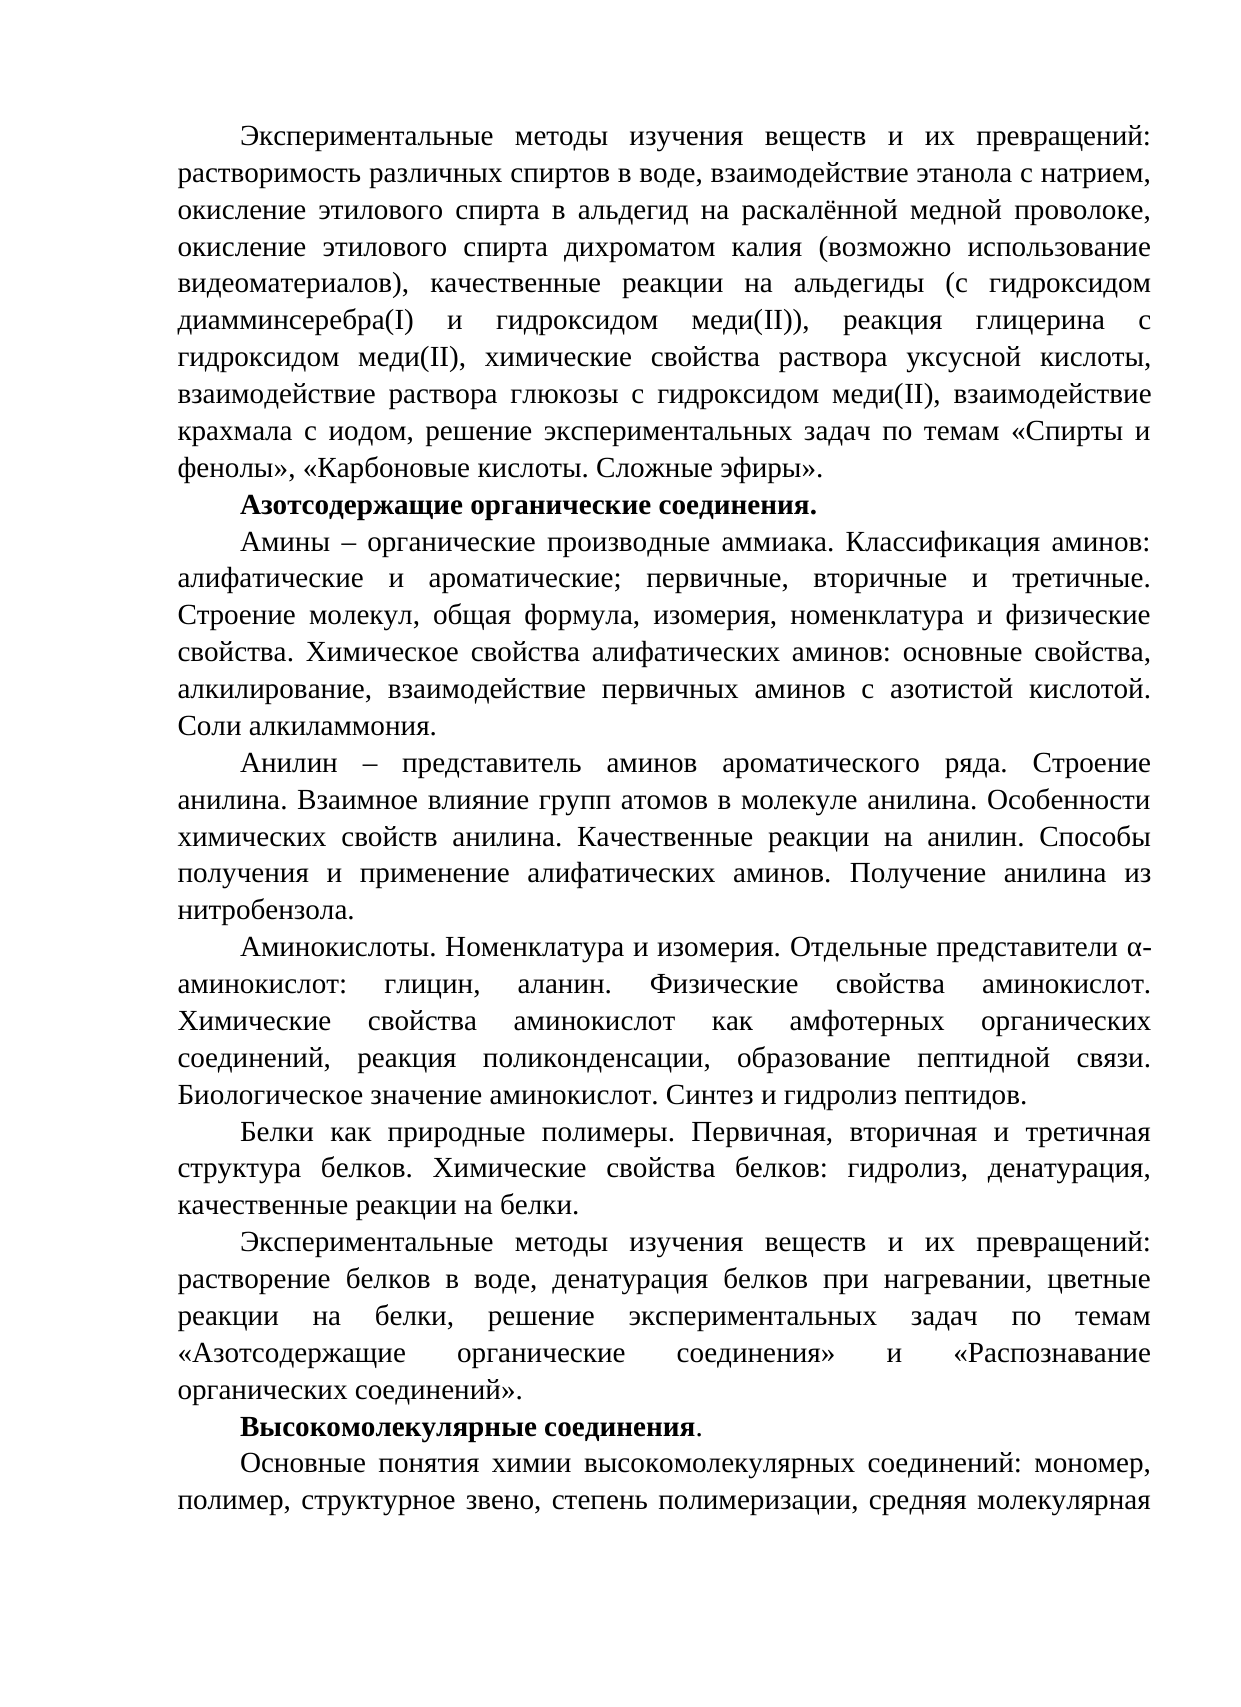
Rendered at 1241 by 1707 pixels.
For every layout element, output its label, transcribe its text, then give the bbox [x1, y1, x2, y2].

text Аминокислоты. Номенклатура и изомерия. Отдельные представители α-аминокислот: глицин, аланин. Физические свойства аминокислот. Химические свойства аминокислот как амфотерных органических соединений, реакция поликонденсации, образование пептидной связи. Биологическое значение аминокислот. Синтез и гидролиз пептидов. [177, 929, 1152, 1110]
text Белки как природные полимеры. Первичная, вторичная и третичная структура белков. Химические свойства белков: гидролиз, денатурация, качественные реакции на белки. [177, 1114, 1152, 1221]
text Экспериментальные методы изучения веществ и их превращений: растворение белков в воде, денатурация белков при нагревании, цветные реакции на белки, решение экспериментальных задач по темам «Азотсодержащие органические соединения» и «Распознавание органических соединений». [177, 1224, 1152, 1405]
text Экспериментальные методы изучения веществ и их превращений: растворимость различных спиртов в воде, взаимодействие этанола с натрием, окисление этилового спирта в альдегид на раскалённой медной проволоке, окисление этилового спирта дихроматом калия (возможно использование видеоматериалов), качественные реакции на альдегиды (с гидроксидом диамминсеребра(I) и гидроксидом меди(II)), реакция глицерина с гидроксидом меди(II), химические свойства раствора уксусной кислоты, взаимодействие раствора глюкозы с гидроксидом меди(II), взаимодействие крахмала с иодом, решение экспериментальных задач по темам «Спирты и фенолы», «Карбоновые кислоты. Сложные эфиры». [177, 118, 1152, 483]
text Азотсодержащие органические соединения. [177, 487, 1152, 520]
text Анилин – представитель аминов ароматического ряда. Строение анилина. Взаимное влияние групп атомов в молекуле анилина. Особенности химических свойств анилина. Качественные реакции на анилин. Способы получения и применение алифатических аминов. Получение анилина из нитробензола. [177, 745, 1152, 926]
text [177, 1446, 1152, 1516]
text Амины – органические производные аммиака. Классификация аминов: алифатические и ароматические; первичные, вторичные и третичные. Строение молекул, общая формула, изомерия, номенклатура и физические свойства. Химическое свойства алифатических аминов: основные свойства, алкилирование, взаимодействие первичных аминов с азотистой кислотой. Соли алкиламмония. [177, 524, 1152, 742]
text Высокомолекулярные соединения. [177, 1409, 1152, 1442]
